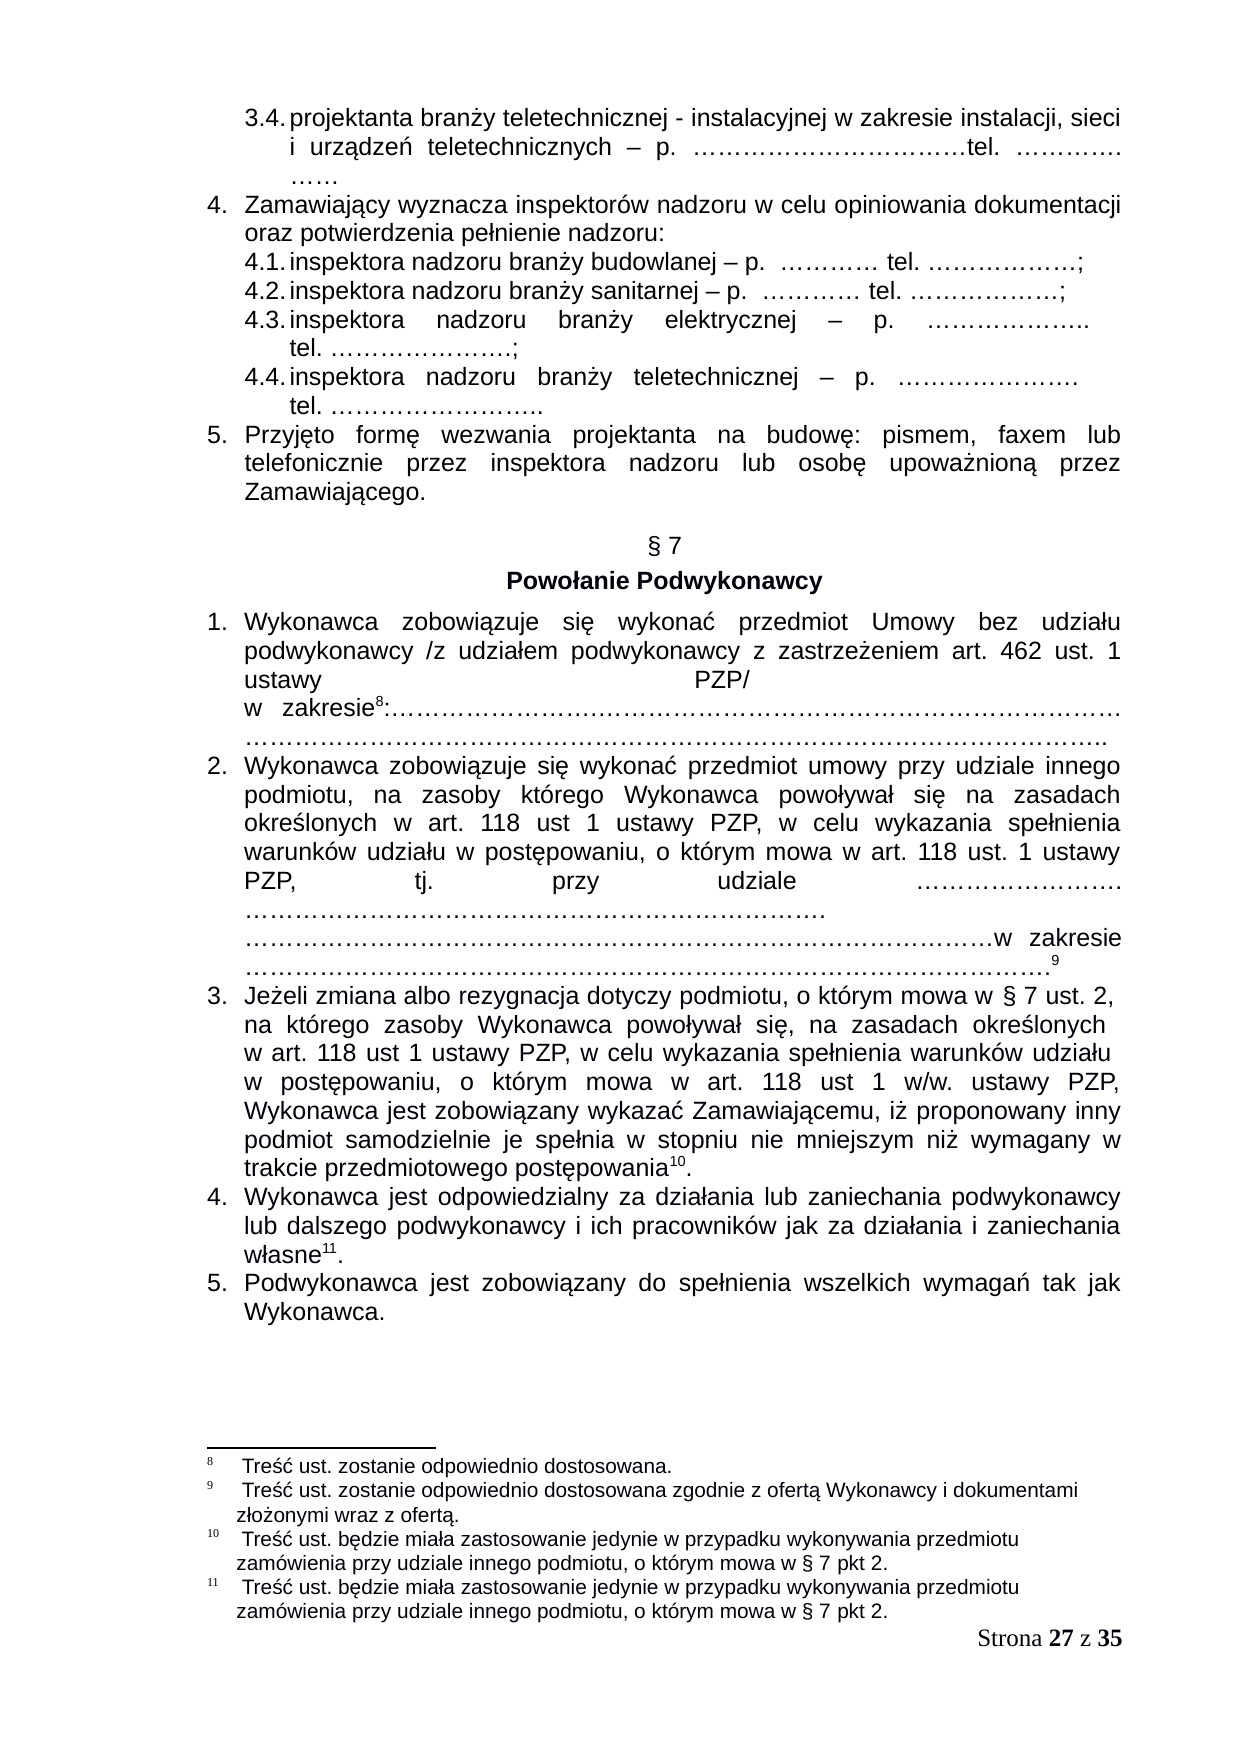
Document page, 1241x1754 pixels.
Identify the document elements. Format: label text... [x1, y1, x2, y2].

list Zamawiający wyznacza inspektorów nadzoru w celu opiniowania dokumentacji oraz potwierdzenia pełnienie nadzoru: [207, 189, 1122, 247]
list inspektora nadzoru branży budowlanej – p. ………… tel. ………………; [244, 247, 1122, 276]
subtitle § 7 [207, 531, 1122, 559]
list Wykonawca jest odpowiedzialny za działania lub zaniechania podwykonawcy lub dalszego podwykonawcy i ich pracowników jak za działania i zaniechania własne. [207, 1182, 1122, 1268]
list inspektora nadzoru branży teletechnicznej – p. …………………. tel. …………………….. [244, 362, 1122, 419]
list Przyjęto formę wezwania projektanta na budowę: pismem, faxem lub telefonicznie przez inspektora nadzoru lub osobę upoważnioną przez Zamawiającego. [207, 419, 1122, 506]
list inspektora nadzoru branży elektrycznej – p. ……………….. tel. ………………….; [244, 304, 1122, 362]
list Wykonawca zobowiązuje się wykonać przedmiot umowy przy udziale innego podmiotu, na zasoby którego Wykonawca powoływał się na zasadach określonych w art. 118 ust 1 ustawy PZP, w celu wykazania spełnienia warunków udziału w postępowaniu, o którym mowa w art. 118 ust. 1 ustawy PZP, tj. przy udziale …………………….……………………………………………………………. ………………………………………………………………………………w zakresie ……………………………………………………………………………………. [207, 751, 1122, 981]
text Powołanie Podwykonawcy [207, 566, 1122, 594]
list Wykonawca zobowiązuje się wykonać przedmiot Umowy bez udziału podwykonawcy /z udziałem podwykonawcy z zastrzeżeniem art. 462 ust. 1 ustawy PZP/ w zakresie:…………………….……………………………………………………… ………………………………………………………………………………………….. [207, 607, 1122, 751]
list projektanta branży teletechnicznej - instalacyjnej w zakresie instalacji, sieci i urządzeń teletechnicznych – p. ……………………………tel. ………….…… [244, 103, 1122, 189]
list Jeżeli zmiana albo rezygnacja dotyczy podmiotu, o którym mowa w § 7 ust. 2, na którego zasoby Wykonawca powoływał się, na zasadach określonych w art. 118 ust 1 ustawy PZP, w celu wykazania spełnienia warunków udziału w postępowaniu, o którym mowa w art. 118 ust 1 w/w. ustawy PZP, Wykonawca jest zobowiązany wykazać Zamawiającemu, iż proponowany inny podmiot samodzielnie je spełnia w stopniu nie mniejszym niż wymagany w trakcie przedmiotowego postępowania. [207, 981, 1122, 1182]
list inspektora nadzoru branży sanitarnej – p. ………… tel. ………………; [244, 276, 1122, 304]
list Podwykonawca jest zobowiązany do spełnienia wszelkich wymagań tak jak Wykonawca. [207, 1268, 1122, 1326]
